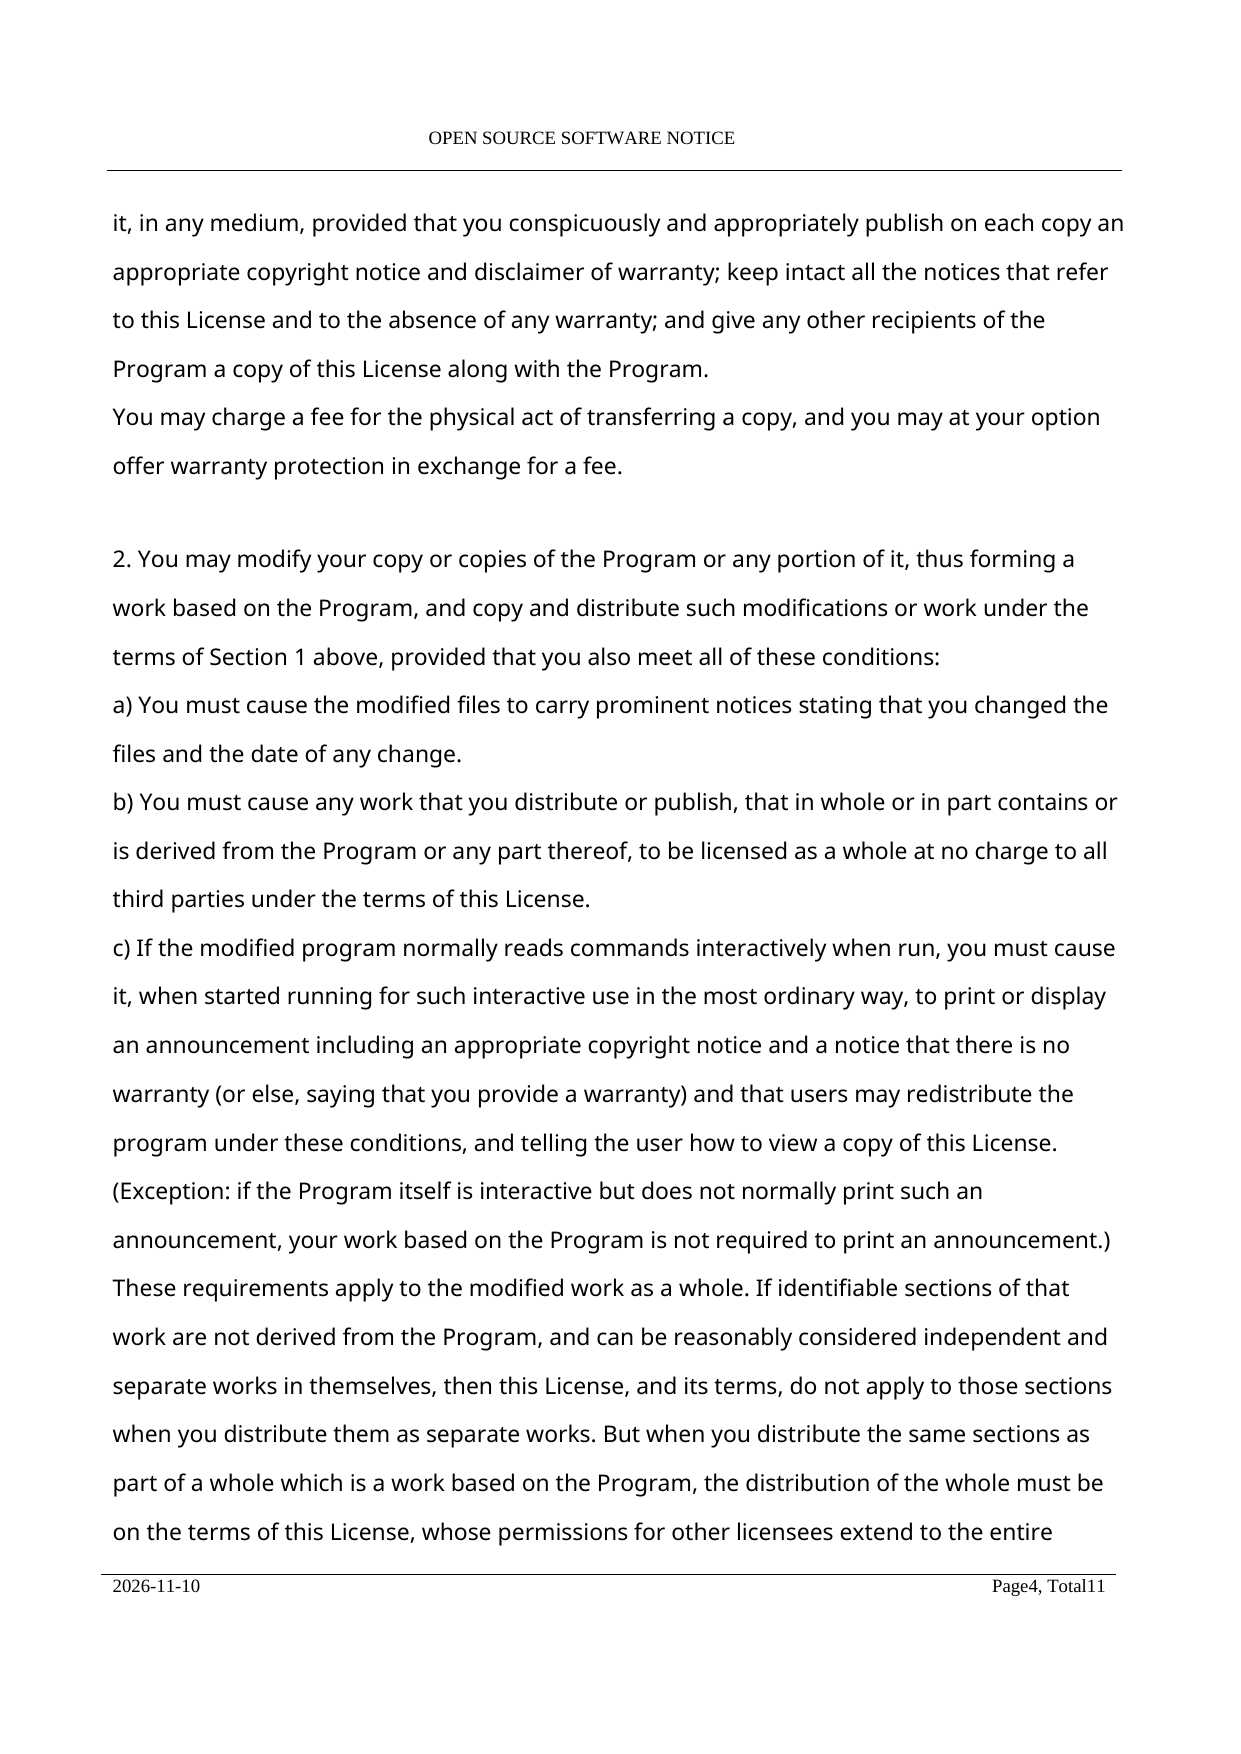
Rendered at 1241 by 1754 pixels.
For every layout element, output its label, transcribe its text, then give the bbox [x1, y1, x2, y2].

text b) You must cause any work that you distribute or publish, that in whole or in part contains or is derived from the Program or any part thereof, to be licensed as a whole at no charge to all third parties under the terms of this License. [112, 785, 1128, 915]
text You may charge a fee for the physical act of transferring a copy, and you may at your option offer warranty protection in exchange for a fee. [112, 401, 1128, 482]
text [112, 206, 1128, 385]
text a) You must cause the modified files to carry prominent notices stating that you changed the files and the date of any change. [112, 688, 1128, 769]
text c) If the modified program normally reads commands interactively when run, you must cause it, when started running for such interactive use in the most ordinary way, to print or display an announcement including an appropriate copyright notice and a notice that there is no warranty (or else, saying that you provide a warranty) and that users may redistribute the program under these conditions, and telling the user how to view a copy of this License. (Exception: if the Program itself is interactive but does not normally print such an announcement, your work based on the Program is not required to print an announcement.) [112, 931, 1128, 1256]
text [112, 1271, 1128, 1548]
text 2. You may modify your copy or copies of the Program or any portion of it, thus forming a work based on the Program, and copy and distribute such modifications or work under the terms of Section 1 above, provided that you also meet all of these conditions: [112, 543, 1128, 673]
